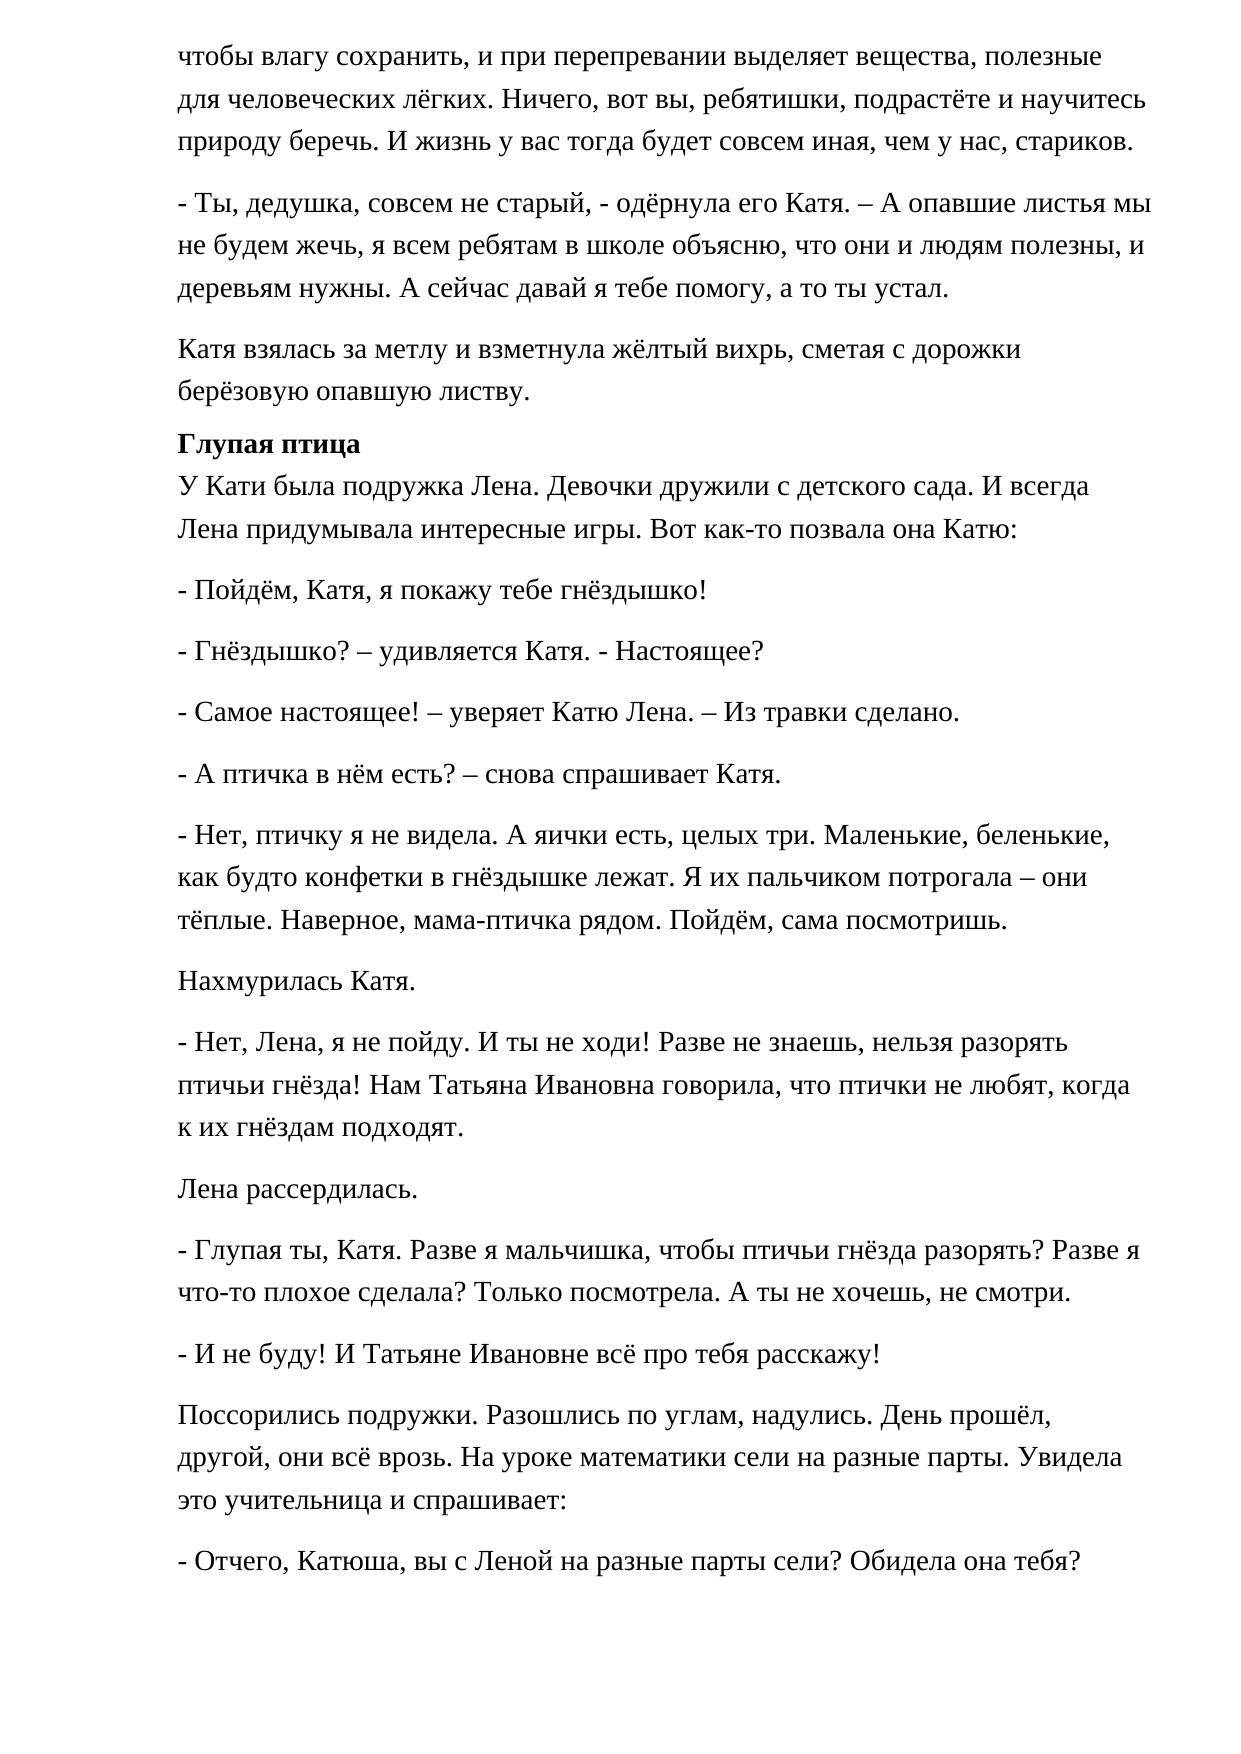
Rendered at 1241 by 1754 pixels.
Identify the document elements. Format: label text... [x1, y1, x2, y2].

text Глупая птица [177, 426, 1152, 459]
text Поссорились подружки. Разошлись по углам, надулись. День прошёл, другой, они всё врозь. На уроке математики сели на разные парты. Увидела это учительница и спрашивает: [177, 1388, 1152, 1516]
text - Самое настоящее! – уверяет Катю Лена. – Из травки сделано. [177, 686, 1152, 728]
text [177, 29, 1152, 157]
text - Нет, Лена, я не пойду. И ты не ходи! Разве не знаешь, нельзя разорять птичьи гнёзда! Нам Татьяна Ивановна говорила, что птички не любят, когда к их гнёздам подходят. [177, 1016, 1152, 1143]
text Лена рассердилась. [177, 1162, 1152, 1204]
text - Отчего, Катюша, вы с Леной на разные парты сели? Обидела она тебя? [177, 1534, 1152, 1577]
text - Ты, дедушка, совсем не старый, - одёрнула его Катя. – А опавшие листья мы не будем жечь, я всем ребятам в школе объясню, что они и людям полезны, и деревьям нужны. А сейчас давай я тебе помогу, а то ты устал. [177, 176, 1152, 303]
text - Пойдём, Катя, я покажу тебе гнёздышко! [177, 563, 1152, 606]
text У Кати была подружка Лена. Девочки дружили с детского сада. И всегда Лена придумывала интересные игры. Вот как-то позвала она Катю: [177, 459, 1152, 544]
text - Нет, птичку я не видела. А яички есть, целых три. Маленькие, беленькие, как будто конфетки в гнёздышке лежат. Я их пальчиком потрогала – они тёплые. Наверное, мама-птичка рядом. Пойдём, сама посмотришь. [177, 808, 1152, 936]
text Катя взялась за метлу и взметнула жёлтый вихрь, сметая с дорожки берёзовую опавшую листву. [177, 322, 1152, 407]
text - Гнёздышко? – удивляется Катя. - Настоящее? [177, 624, 1152, 667]
text - Глупая ты, Катя. Разве я мальчишка, чтобы птичьи гнёзда разорять? Разве я что-то плохое сделала? Только посмотрела. А ты не хочешь, не смотри. [177, 1223, 1152, 1308]
text - И не буду! И Татьяне Ивановне всё про тебя расскажу! [177, 1327, 1152, 1369]
text Нахмурилась Катя. [177, 954, 1152, 997]
text - А птичка в нём есть? – снова спрашивает Катя. [177, 747, 1152, 789]
